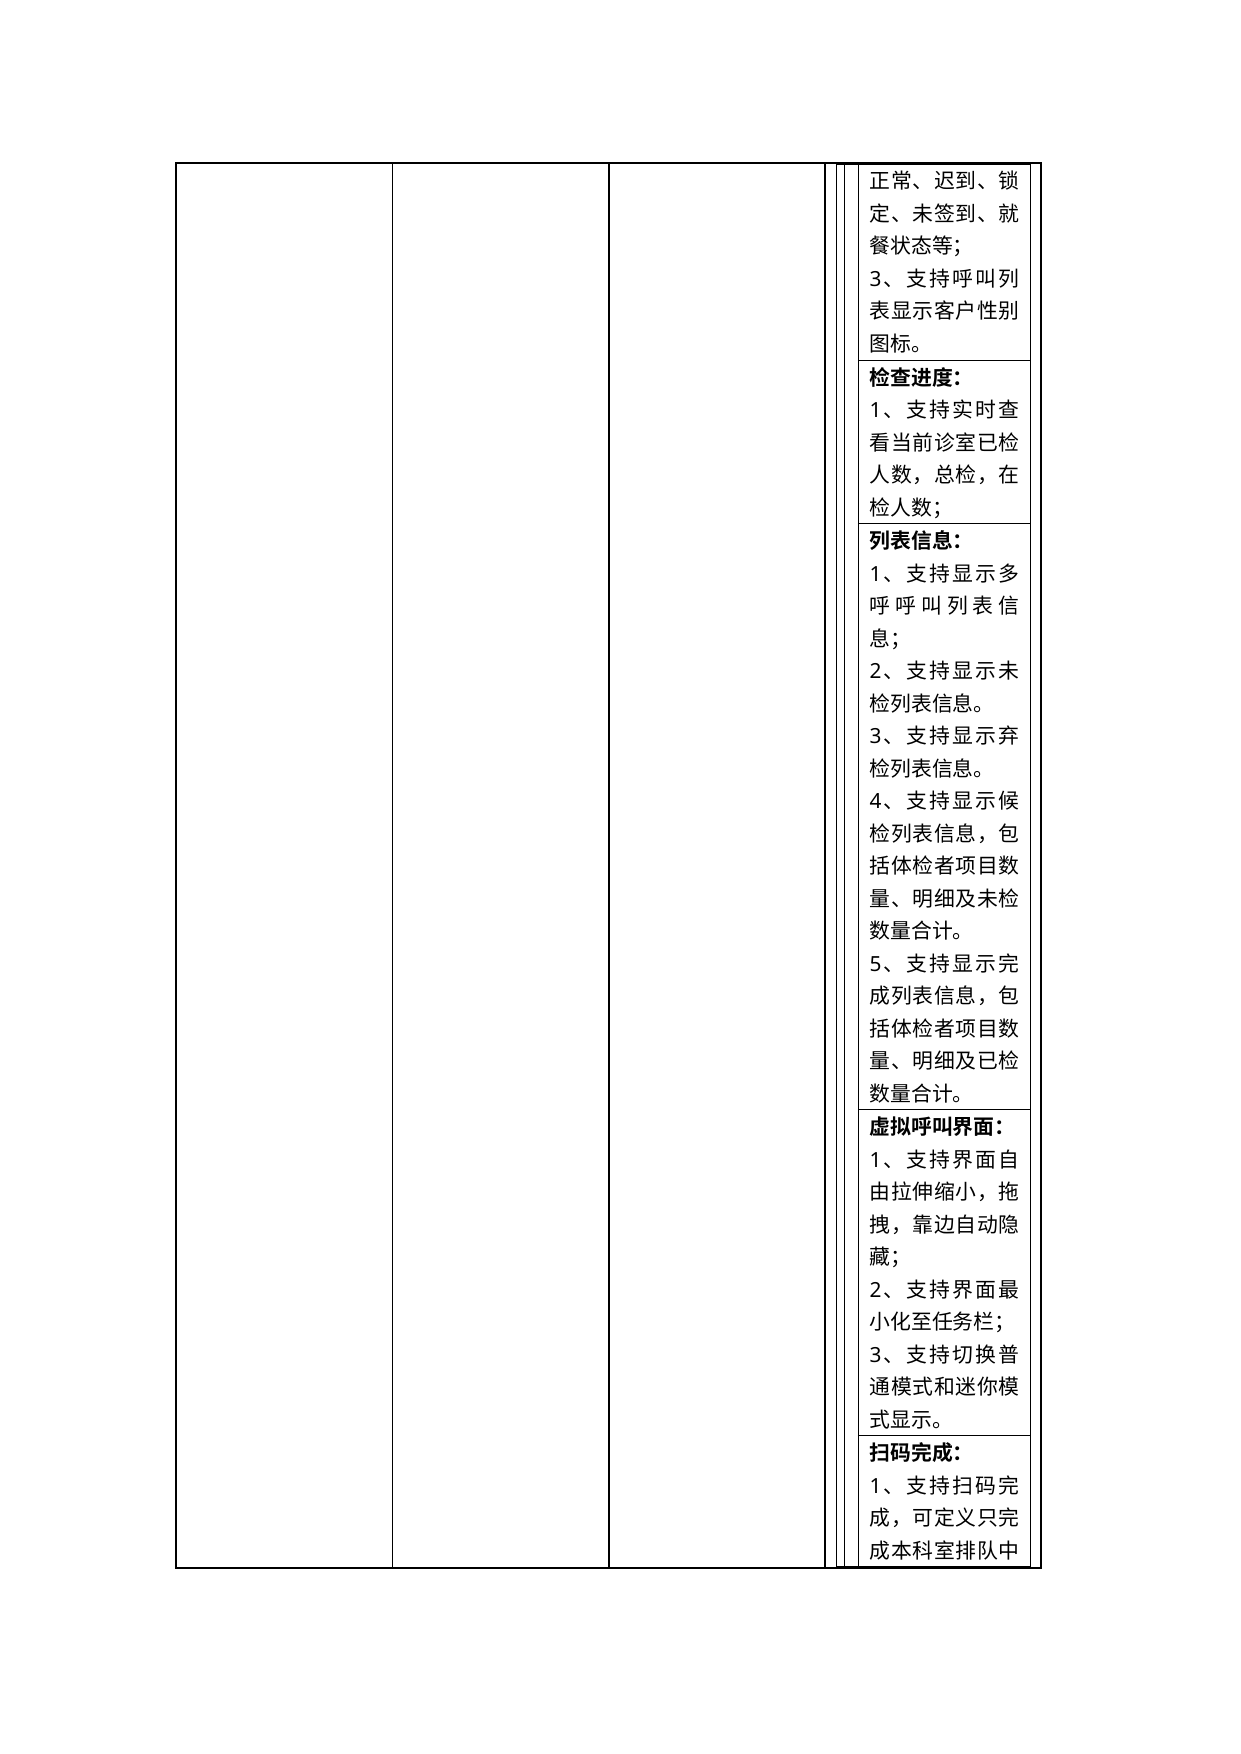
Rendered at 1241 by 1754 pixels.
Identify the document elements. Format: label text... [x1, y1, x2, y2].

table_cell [859, 1436, 1030, 1566]
table_cell 1 [393, 164, 608, 1567]
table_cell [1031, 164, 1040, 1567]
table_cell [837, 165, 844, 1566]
table_cell [177, 164, 392, 1567]
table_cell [859, 165, 1030, 360]
table_cell [610, 164, 824, 1567]
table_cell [845, 165, 858, 1566]
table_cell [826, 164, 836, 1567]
